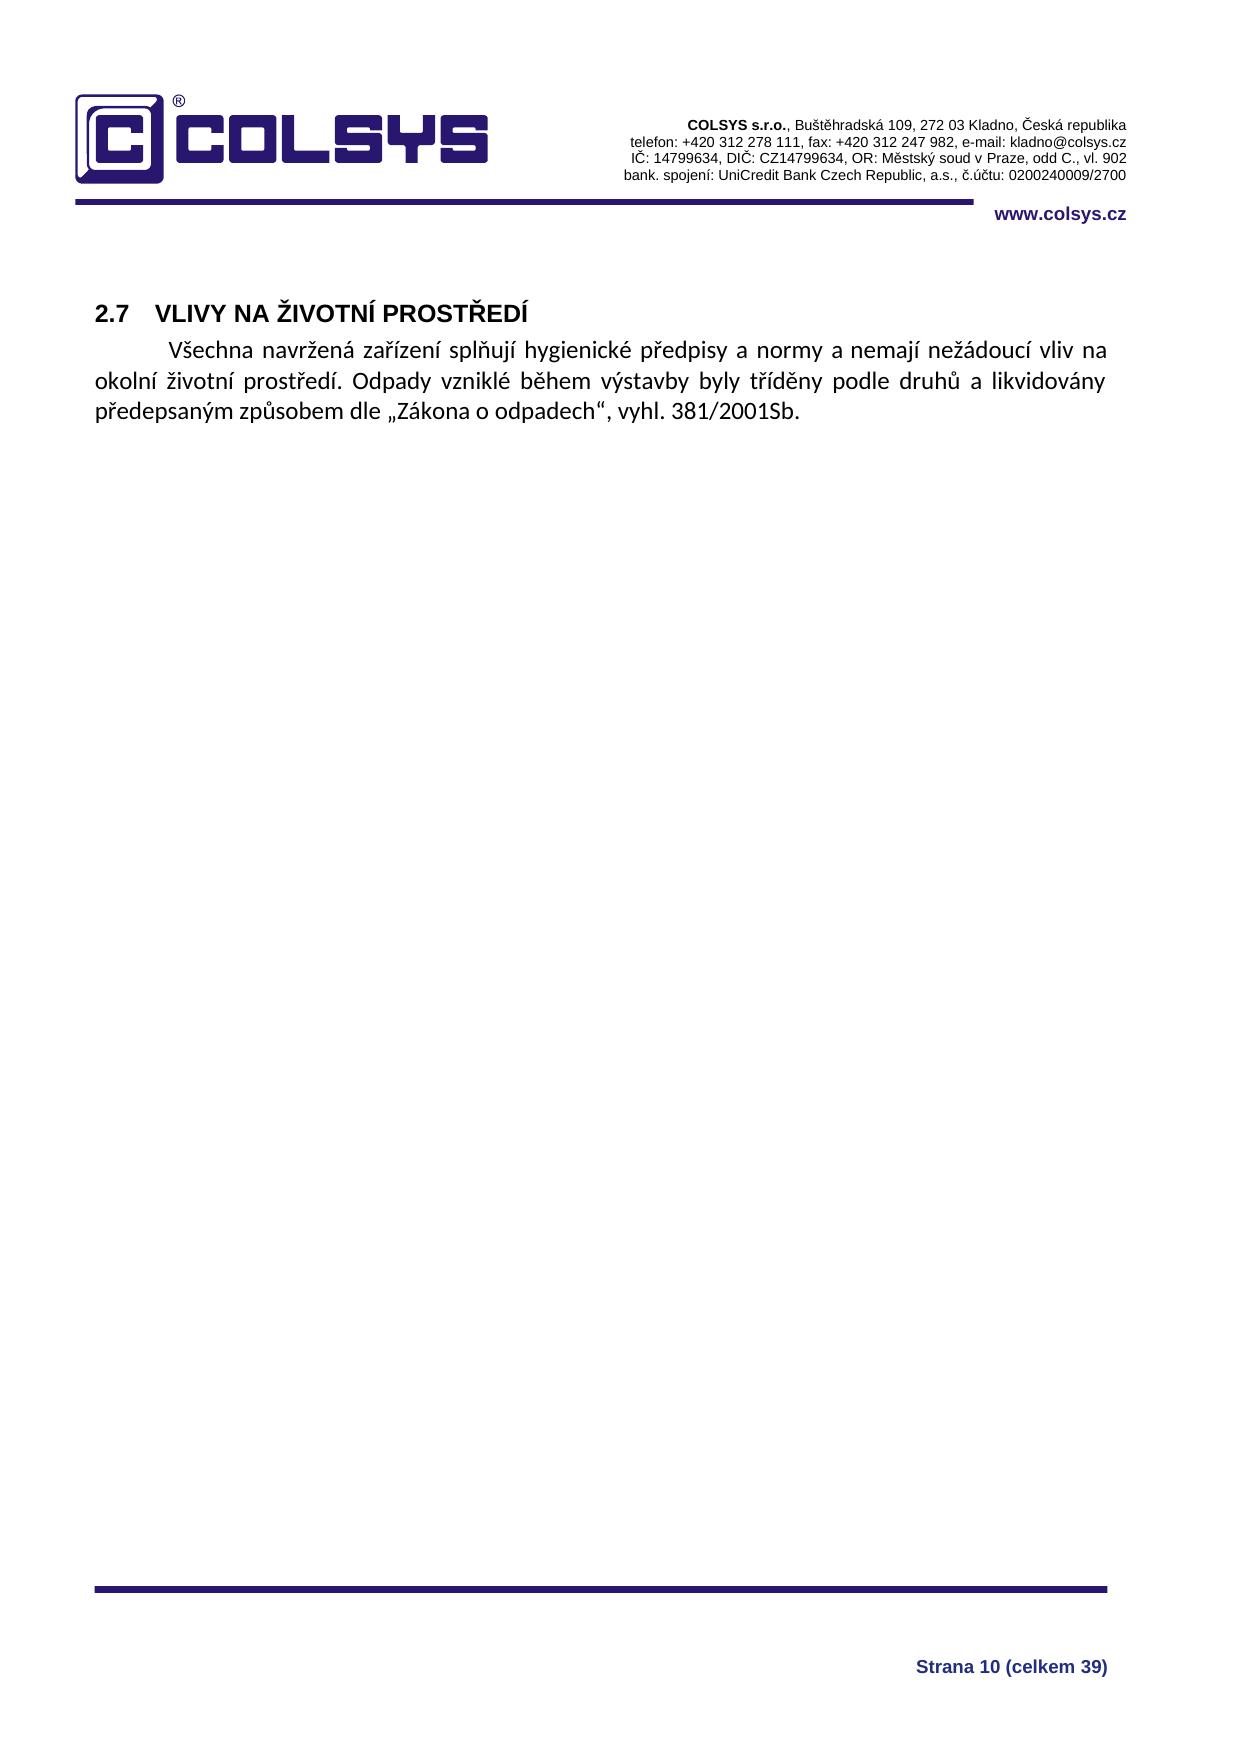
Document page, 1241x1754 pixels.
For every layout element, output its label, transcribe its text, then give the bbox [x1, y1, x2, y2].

text Vlivy na životní prostředí [94, 299, 1107, 328]
text Všechna navržená zařízení splňují hygienické předpisy a normy a nemají nežádoucí vliv na okolní životní prostředí. Odpady vzniklé během výstavby byly tříděny podle druhů a likvidovány předepsaným způsobem dle „Zákona o odpadech“, vyhl. 381/2001Sb. [94, 334, 1107, 426]
